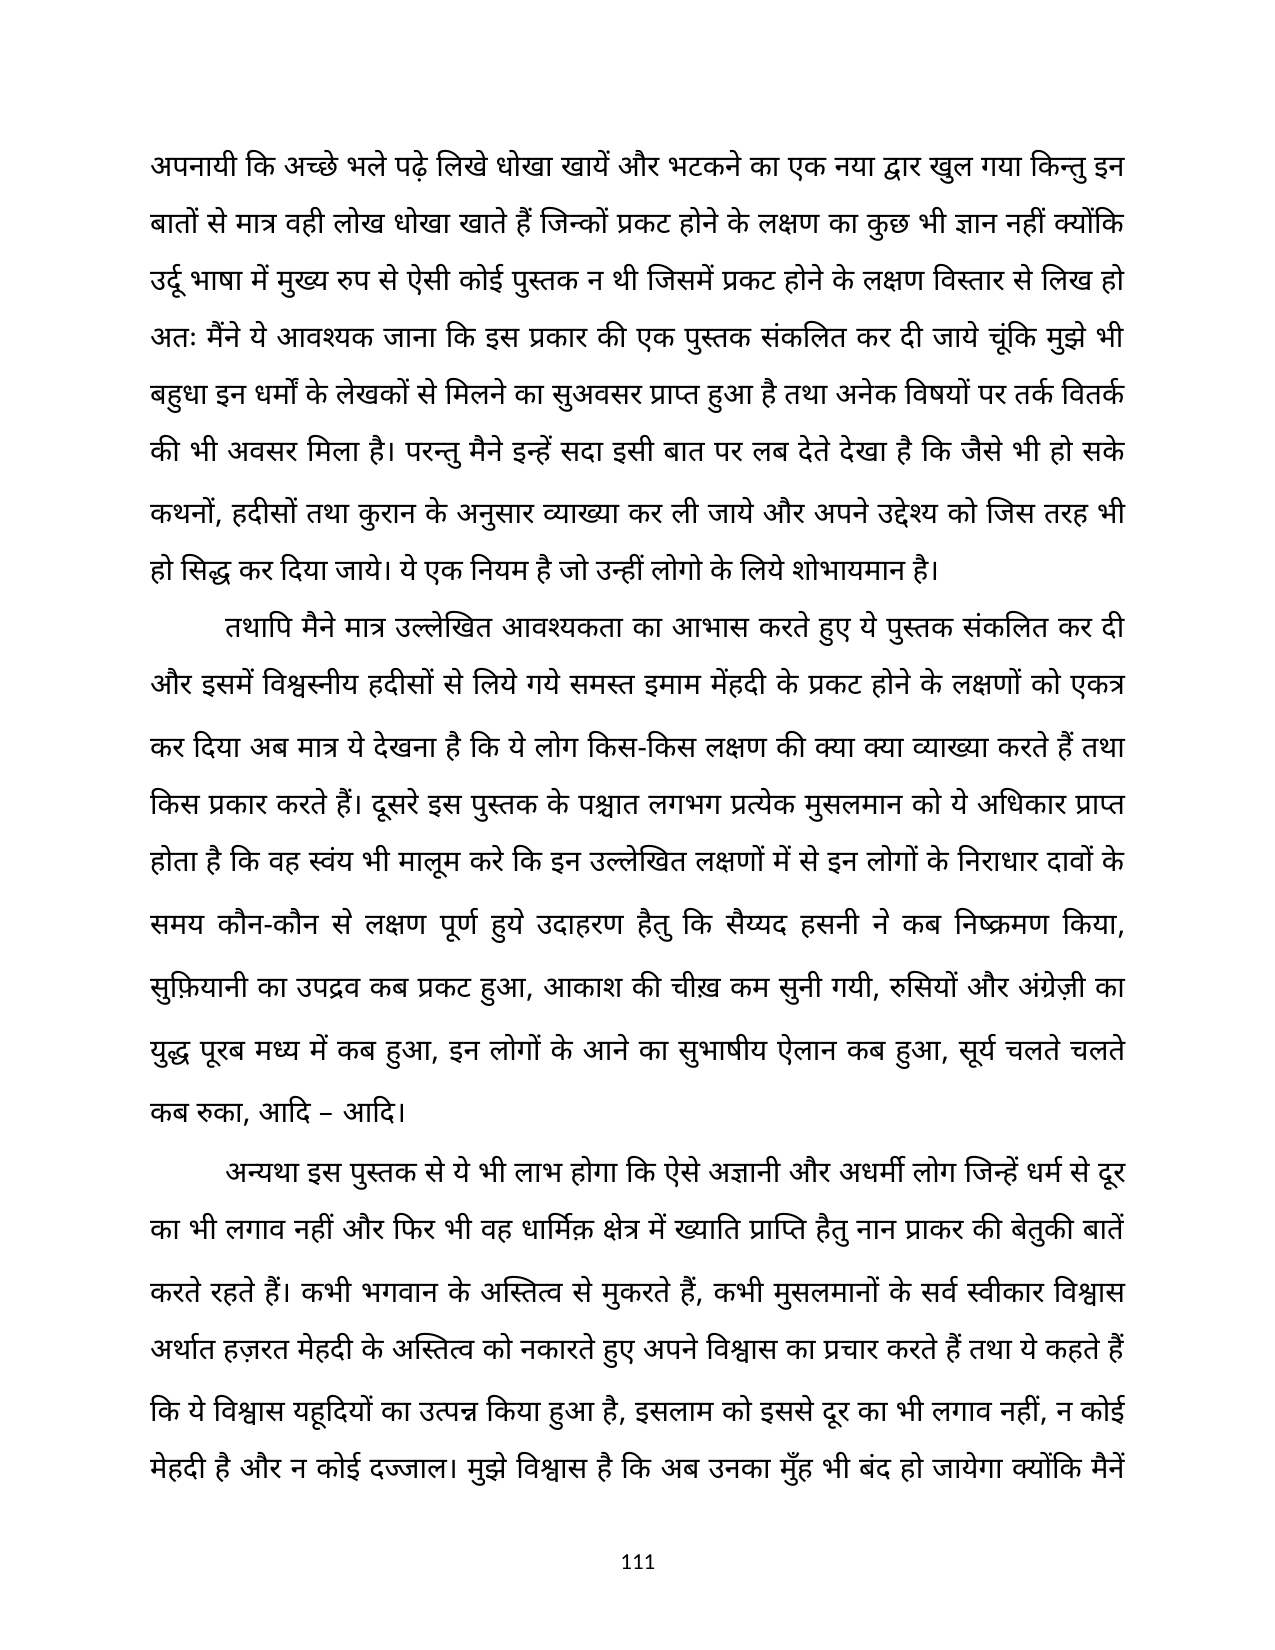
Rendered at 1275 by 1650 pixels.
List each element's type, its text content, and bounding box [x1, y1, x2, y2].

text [150, 1156, 1125, 1491]
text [150, 150, 1125, 593]
text तथापि मैने मात्र उल्लेखित आवश्यकता का आभास करते हुए ये पुस्तक संकलित कर दी और इसमें विश्वस्नीय हदीसों से लिये गये समस्त इमाम मेंहदी के प्रकट होने के लक्षणों को एकत्र कर दिया अब मात्र ये देखना है कि ये लोग किस-किस लक्षण की क्या क्या व्याख्या करते हैं तथा किस प्रकार करते हैं। दूसरे इस पुस्तक के पश्चात लगभग प्रत्येक मुसलमान को ये अधिकार प्राप्त होता है कि वह स्वंय भी मालूम करे कि इन उल्लेखित लक्षणों में से इन लोगों के निराधार दावों के समय कौन-कौन से लक्षण पूर्ण हुये उदाहरण हैतु कि सैय्यद हसनी ने कब निष्क्रमण किया, सुफ़ियानी का उपद्रव कब प्रकट हुआ, आकाश की चीख़ कम सुनी गयी, रुसियों और अंग्रेज़ी का युद्ध पूरब मध्य में कब हुआ, इन लोगों के आने का सुभाषीय ऐलान कब हुआ, सूर्य चलते चलते कब रुका, आदि – आदि। [150, 612, 1125, 1135]
